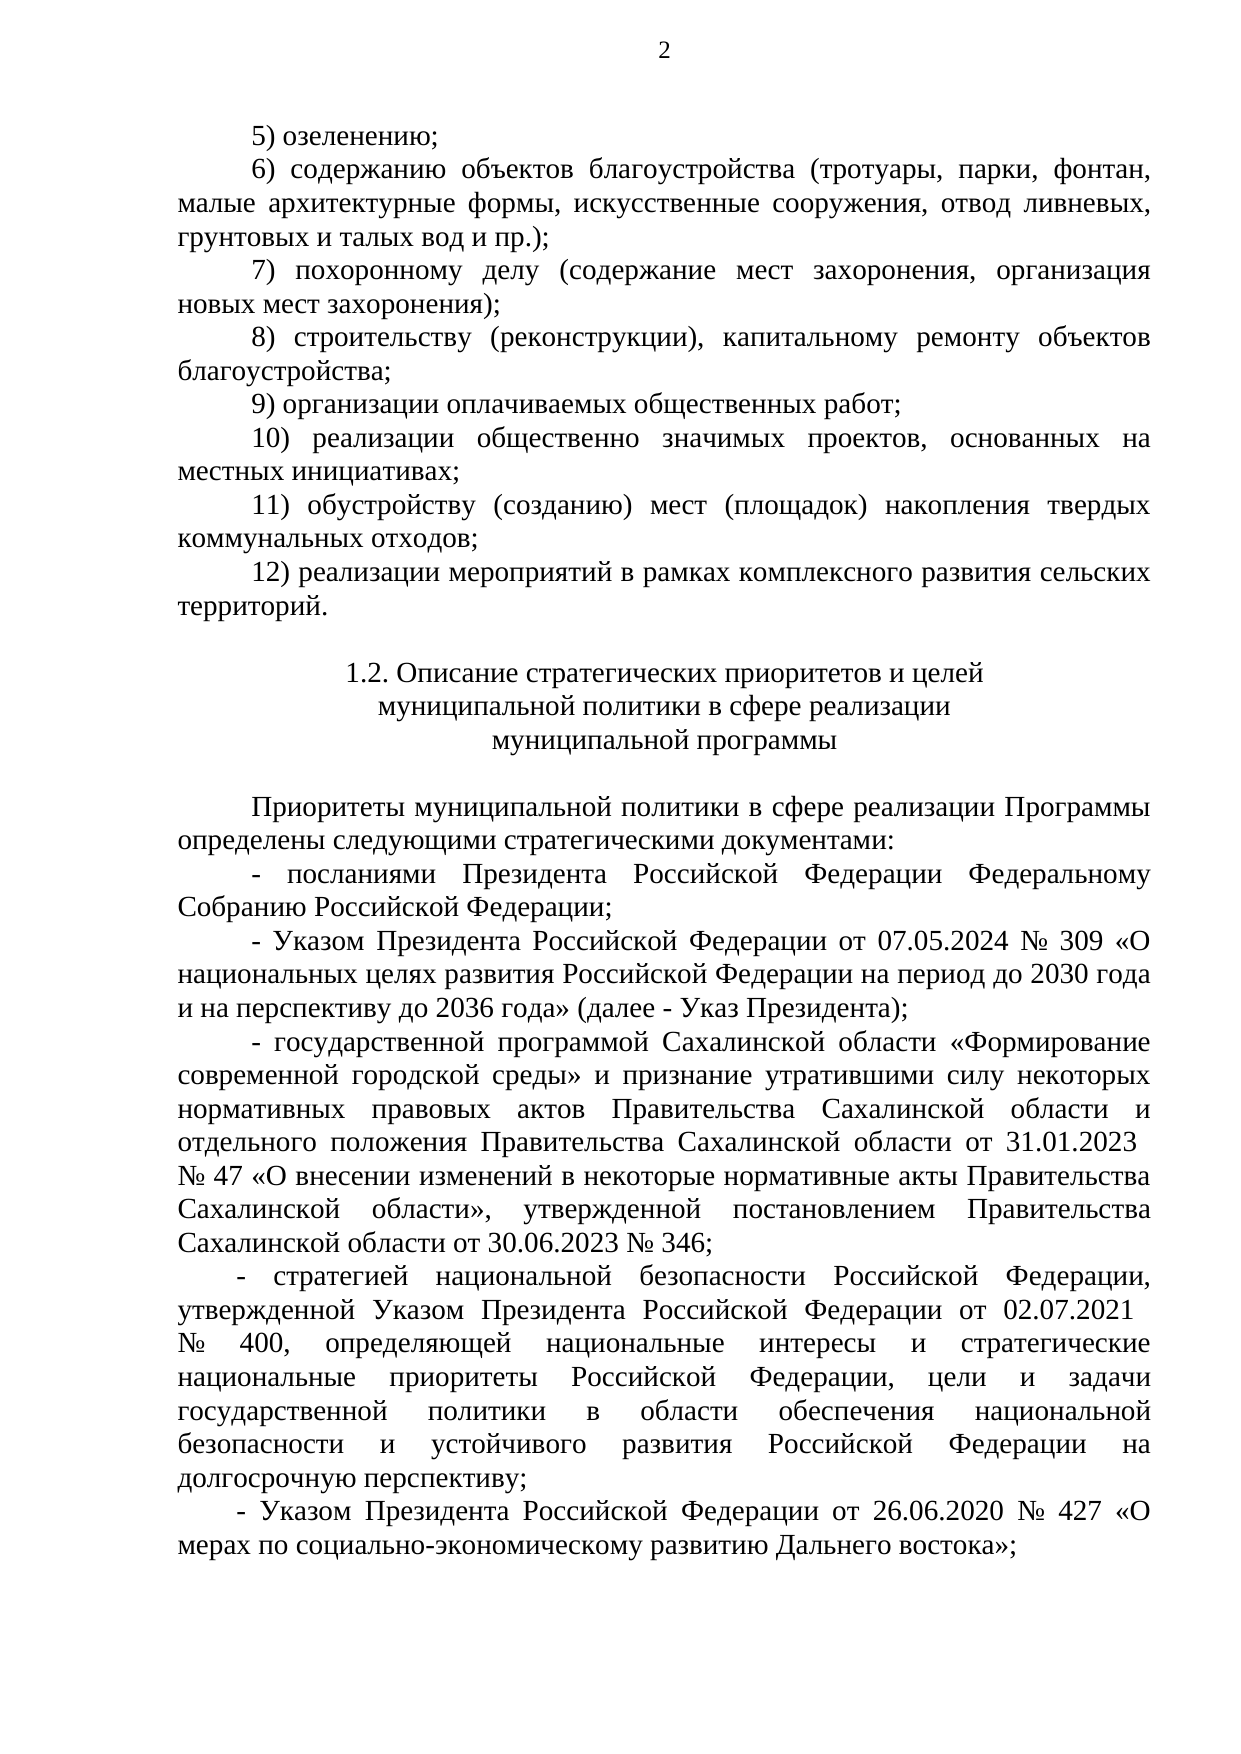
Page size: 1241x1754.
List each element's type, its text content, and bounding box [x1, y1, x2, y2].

text 12) реализации мероприятий в рамках комплексного развития сельских территорий. [177, 554, 1152, 621]
text 1.2. Описание стратегических приоритетов и целей [177, 655, 1152, 688]
text 7) похоронному делу (содержание мест захоронения, организация новых мест захоронения); [177, 252, 1152, 319]
text 5) озеленению; [177, 118, 1152, 152]
text - государственной программой Сахалинской области «Формирование современной городской среды» и признание утратившими силу некоторых нормативных правовых актов Правительства Сахалинской области и отдельного положения Правительства Сахалинской области от 31.01.2023 № 47 «О внесении изменений в некоторые нормативные акты Правительства Сахалинской области», утвержденной постановлением Правительства Сахалинской области от 30.06.2023 № 346; [177, 1024, 1152, 1258]
text - посланиями Президента Российской Федерации Федеральному Собранию Российской Федерации; [177, 856, 1152, 923]
text 11) обустройству (созданию) мест (площадок) накопления твердых коммунальных отходов; [177, 487, 1152, 554]
text - Указом Президента Российской Федерации от 26.06.2020 № 427 «О мерах по социально-экономическому развитию Дальнего востока»; [177, 1493, 1152, 1560]
text Приоритеты муниципальной политики в сфере реализации Программы определены следующими стратегическими документами: [177, 789, 1152, 856]
text 10) реализации общественно значимых проектов, основанных на местных инициативах; [177, 420, 1152, 487]
text - стратегией национальной безопасности Российской Федерации, утвержденной Указом Президента Российской Федерации от 02.07.2021 № 400, определяющей национальные интересы и стратегические национальные приоритеты Российской Федерации, цели и задачи государственной политики в области обеспечения национальной безопасности и устойчивого развития Российской Федерации на долгосрочную перспективу; [177, 1258, 1152, 1493]
text муниципальной политики в сфере реализации [177, 688, 1152, 722]
text - Указом Президента Российской Федерации от 07.05.2024 № 309 «О национальных целях развития Российской Федерации на период до 2030 года и на перспективу до 2036 года» (далее - Указ Президента); [177, 923, 1152, 1024]
text 6) содержанию объектов благоустройства (тротуары, парки, фонтан, малые архитектурные формы, искусственные сооружения, отвод ливневых, грунтовых и талых вод и пр.); [177, 152, 1152, 252]
text муниципальной программы [177, 722, 1152, 755]
text 9) организации оплачиваемых общественных работ; [177, 386, 1152, 420]
text 8) строительству (реконструкции), капитальному ремонту объектов благоустройства; [177, 319, 1152, 386]
